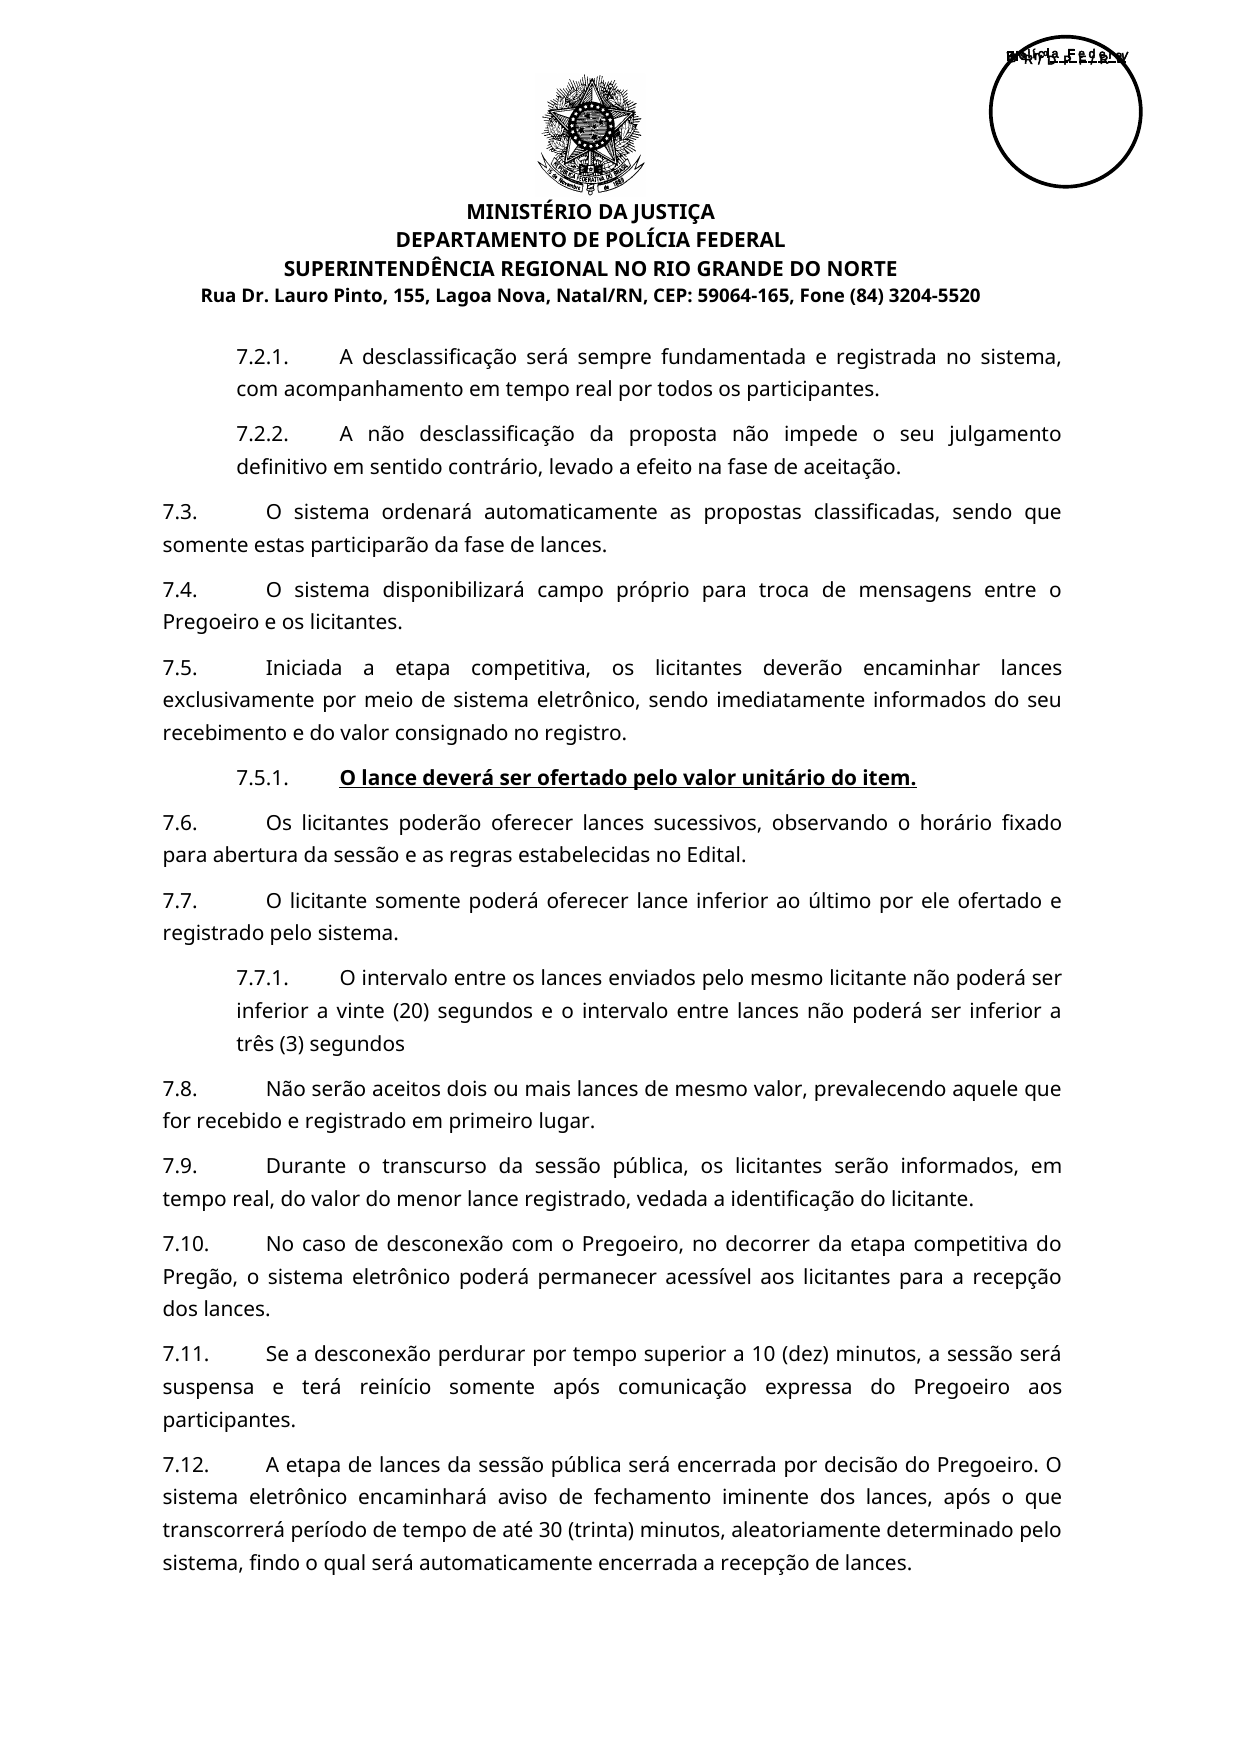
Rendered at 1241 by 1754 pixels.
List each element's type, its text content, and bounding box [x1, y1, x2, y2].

picture [535, 73, 646, 197]
list A desclassificação será sempre fundamentada e registrada no sistema, com acompanhamento em tempo real por todos os participantes. [236, 342, 1063, 403]
list Os licitantes poderão oferecer lances sucessivos, observando o horário fixado para abertura da sessão e as regras estabelecidas no Edital. [162, 808, 1063, 869]
list A etapa de lances da sessão pública será encerrada por decisão do Pregoeiro. O sistema eletrônico encaminhará aviso de fechamento iminente dos lances, após o que transcorrerá período de tempo de até 30 (trinta) minutos, aleatoriamente determinado pelo sistema, findo o qual será automaticamente encerrada a recepção de lances. [162, 1450, 1063, 1576]
list A não desclassificação da proposta não impede o seu julgamento definitivo em sentido contrário, levado a efeito na fase de aceitação. [236, 419, 1063, 481]
list O intervalo entre os lances enviados pelo mesmo licitante não poderá ser inferior a vinte (20) segundos e o intervalo entre lances não poderá ser inferior a três (3) segundos [236, 963, 1063, 1057]
list O sistema disponibilizará campo próprio para troca de mensagens entre o Pregoeiro e os licitantes. [162, 575, 1063, 636]
list Durante o transcurso da sessão pública, os licitantes serão informados, em tempo real, do valor do menor lance registrado, vedada a identificação do licitante. [162, 1151, 1063, 1212]
list Não serão aceitos dois ou mais lances de mesmo valor, prevalecendo aquele que for recebido e registrado em primeiro lugar. [162, 1074, 1063, 1135]
list Se a desconexão perdurar por tempo superior a 10 (dez) minutos, a sessão será suspensa e terá reinício somente após comunicação expressa do Pregoeiro aos participantes. [162, 1339, 1063, 1433]
list O lance deverá ser ofertado pelo valor unitário do item. [236, 763, 1063, 791]
list O sistema ordenará automaticamente as propostas classificadas, sendo que somente estas participarão da fase de lances. [162, 497, 1063, 558]
list No caso de desconexão com o Pregoeiro, no decorrer da etapa competitiva do Pregão, o sistema eletrônico poderá permanecer acessível aos licitantes para a recepção dos lances. [162, 1229, 1063, 1323]
list O licitante somente poderá oferecer lance inferior ao último por ele ofertado e registrado pelo sistema. [162, 886, 1063, 947]
list Iniciada a etapa competitiva, os licitantes deverão encaminhar lances exclusivamente por meio de sistema eletrônico, sendo imediatamente informados do seu recebimento e do valor consignado no registro. [162, 653, 1063, 746]
